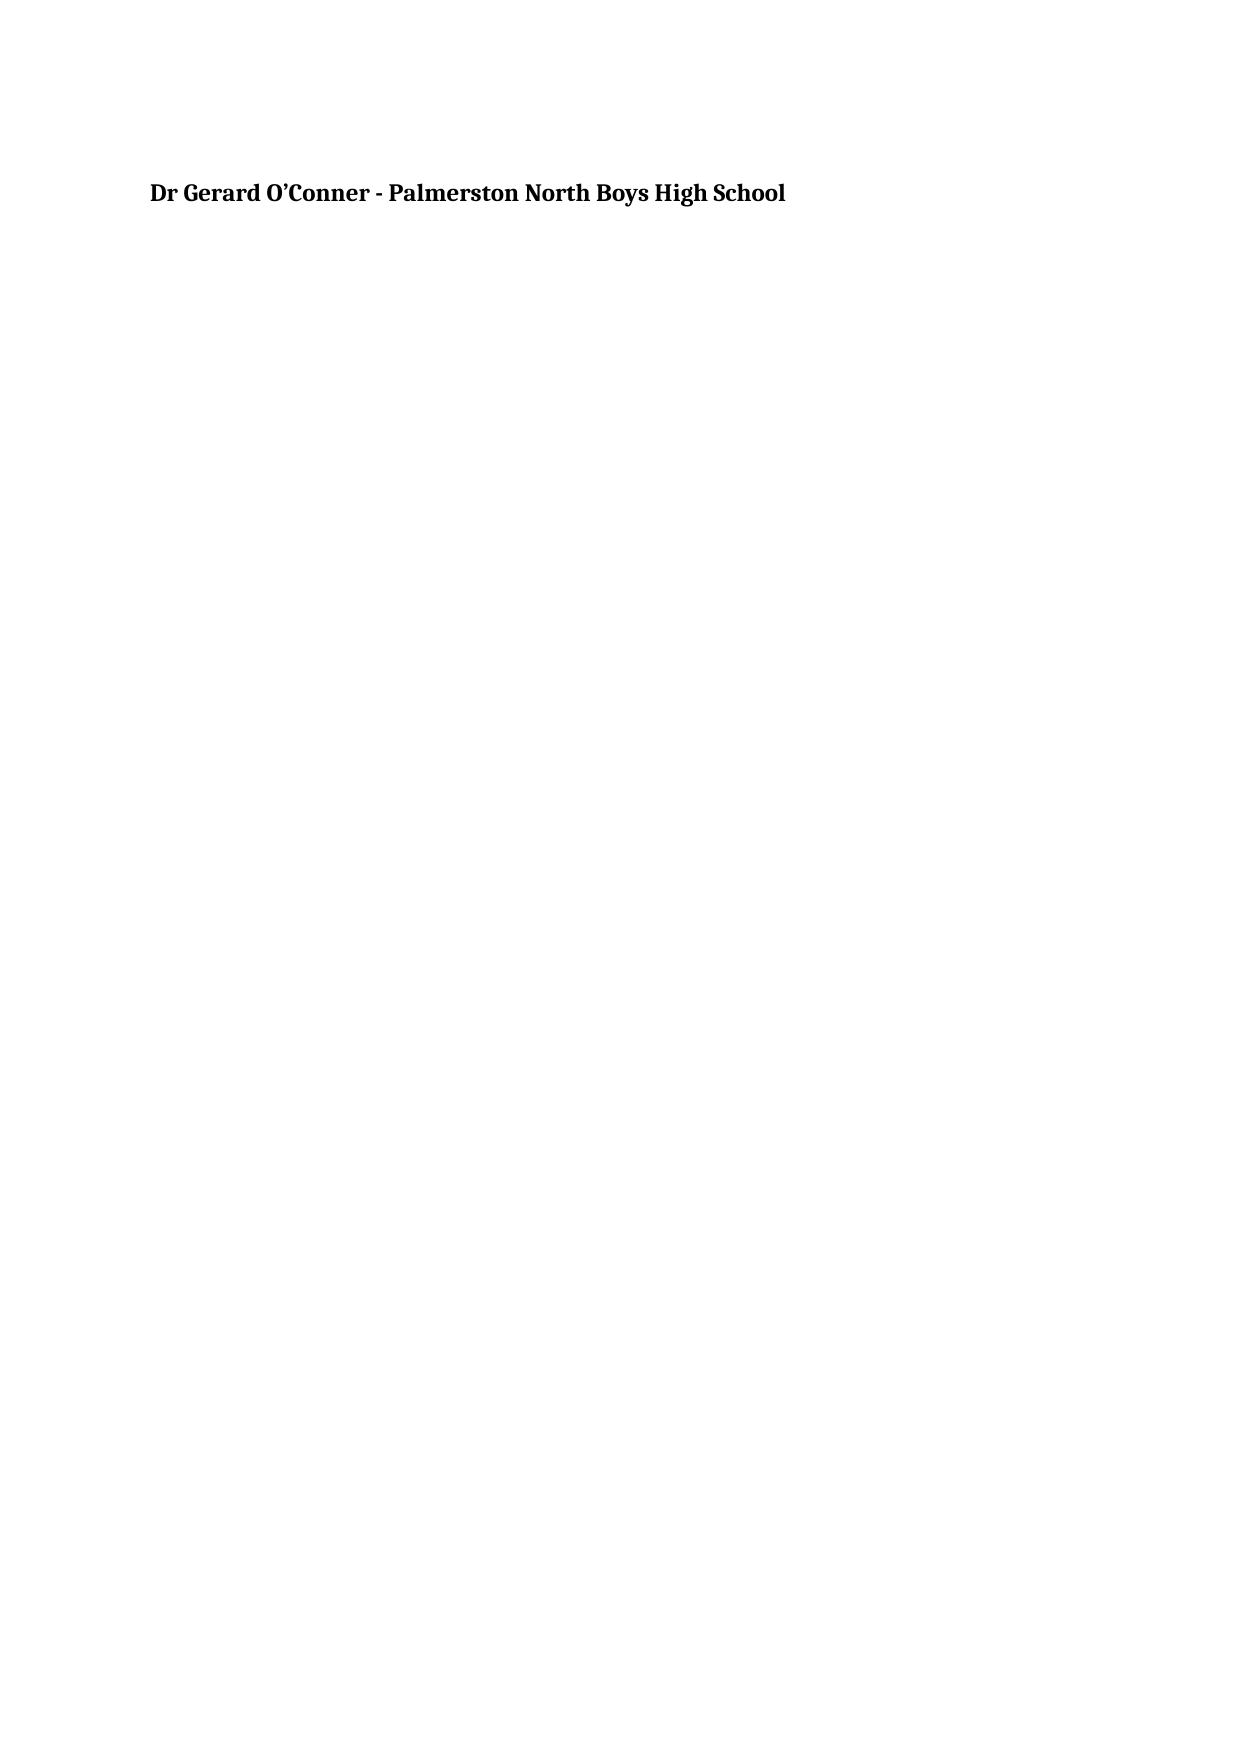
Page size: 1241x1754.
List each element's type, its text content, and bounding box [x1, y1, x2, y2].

text Dr Gerard O’Conner - Palmerston North Boys High School [150, 179, 1090, 207]
